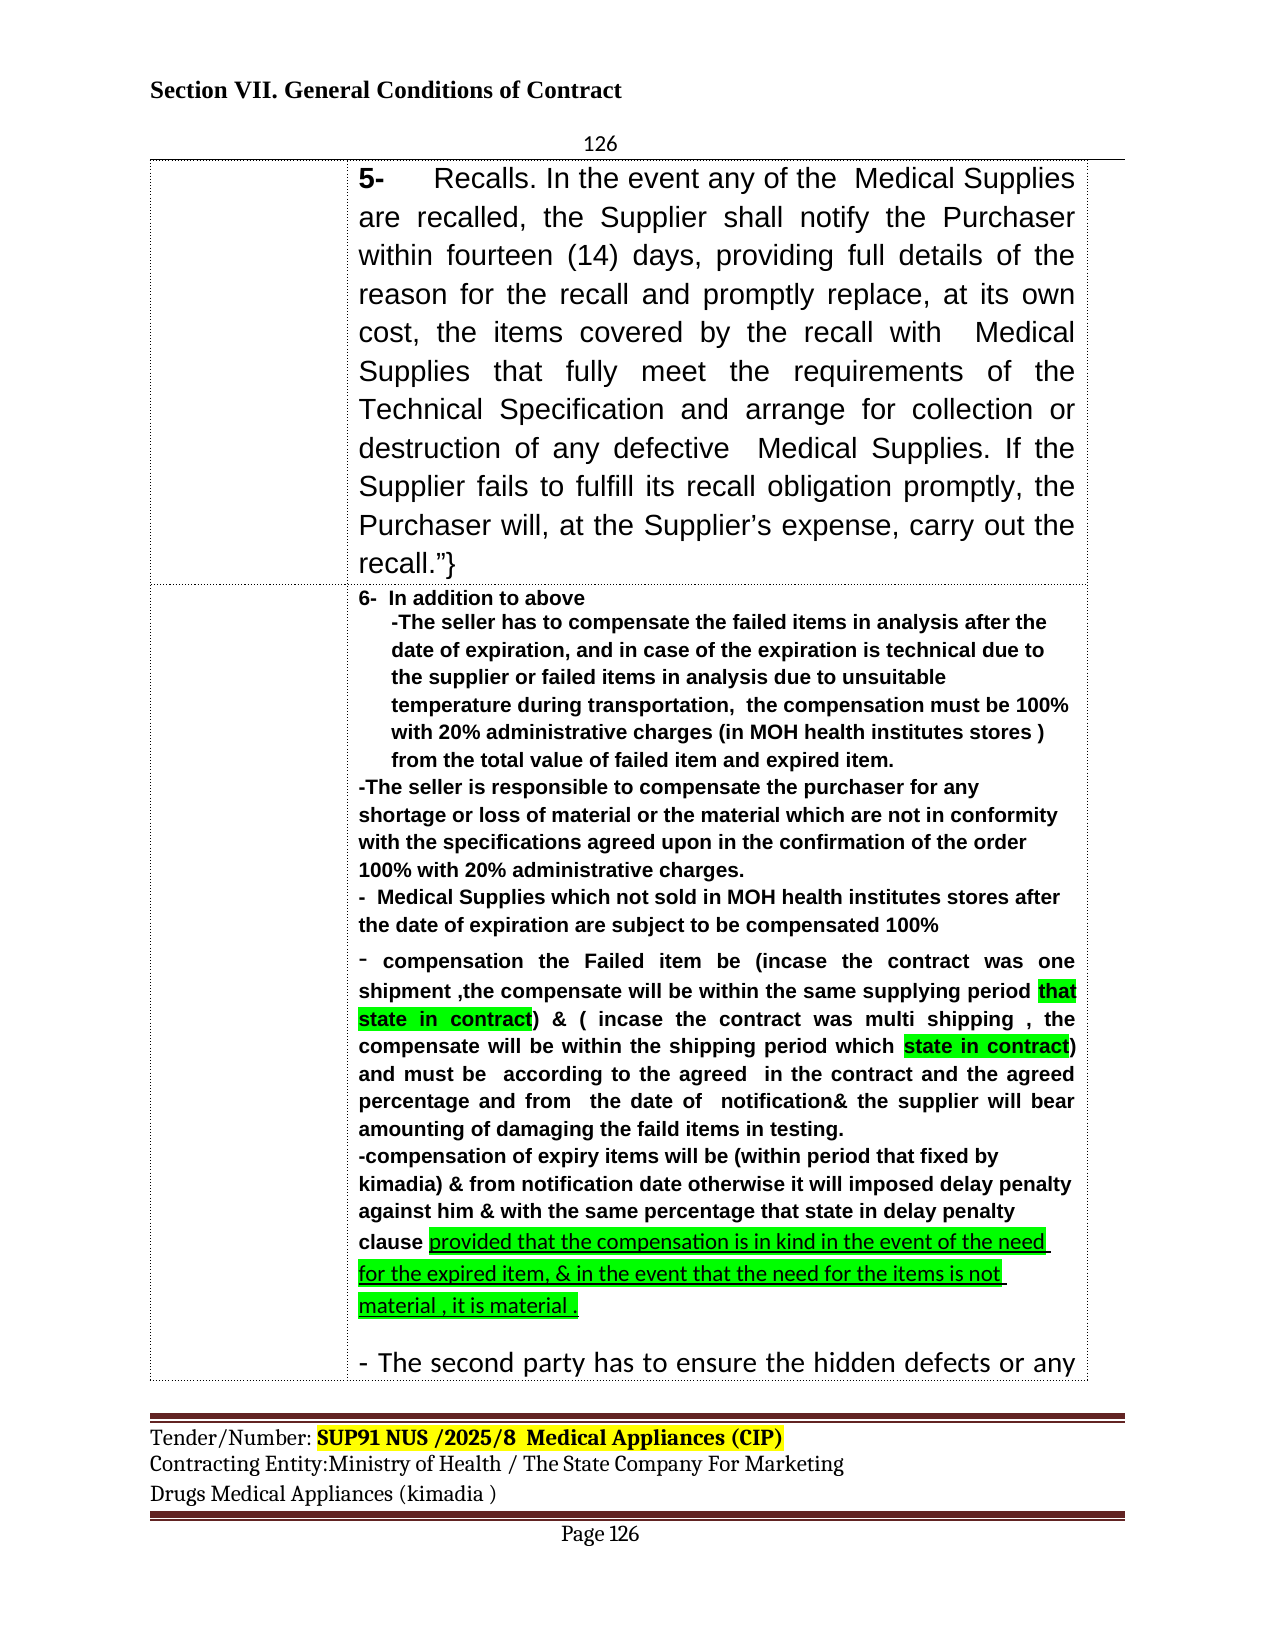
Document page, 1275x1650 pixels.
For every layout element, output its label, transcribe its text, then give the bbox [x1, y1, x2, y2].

table_cell [150, 160, 347, 584]
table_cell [347, 584, 1088, 1380]
table_cell 5- Recalls. In the event any of the Medical Supplies are recalled, the Supplier shall notify the Purchaser within fourteen (14) days, providing full details of the reason for the recall and promptly replace, at its own cost, the items covered by the recall with Medical Supplies that fully meet the requirements of the Technical Specification and arrange for collection or destruction of any defective Medical Supplies. If the Supplier fails to fulfill its recall obligation promptly, the Purchaser will, at the Supplier’s expense, carry out the recall.”} [347, 160, 1088, 584]
table_cell [150, 584, 347, 1380]
